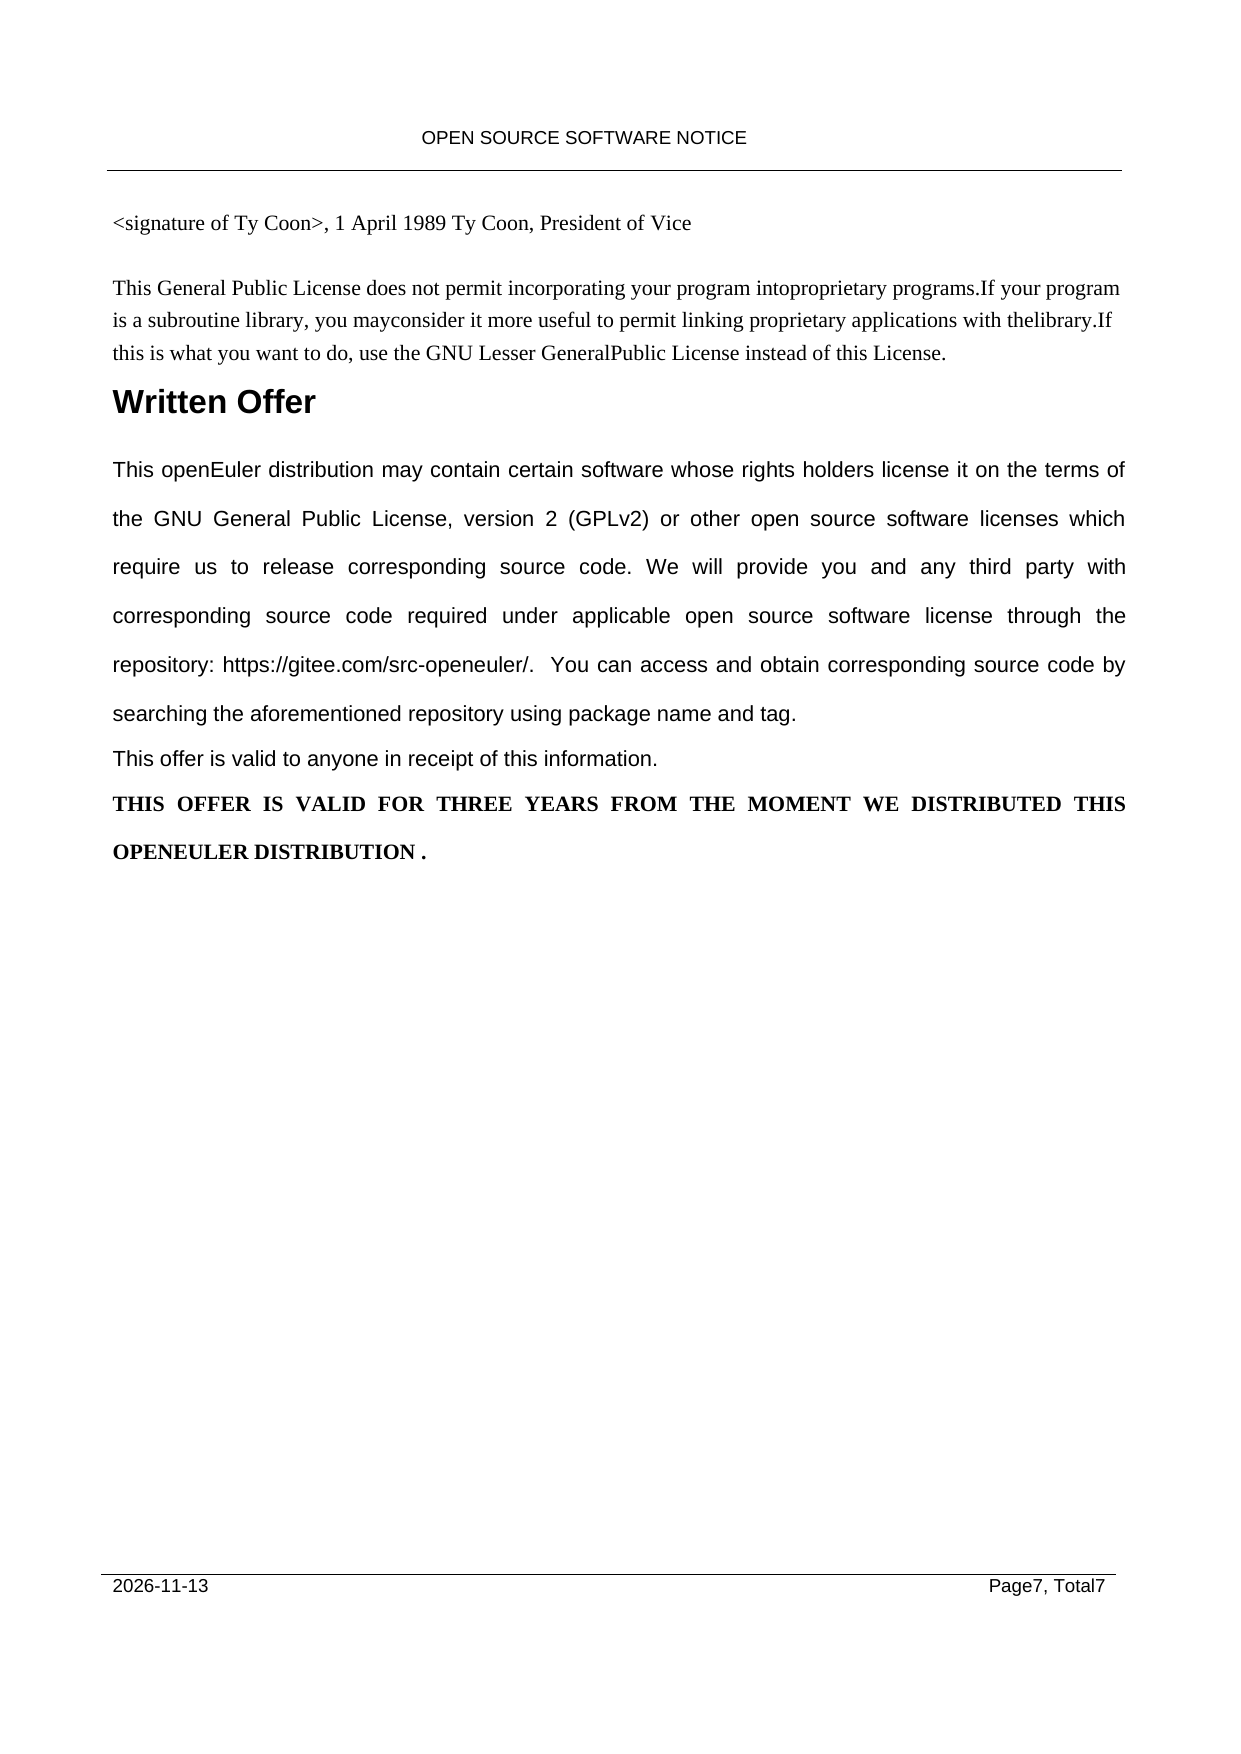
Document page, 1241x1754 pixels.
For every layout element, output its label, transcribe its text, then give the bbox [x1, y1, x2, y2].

text This openEuler distribution may contain certain software whose rights holders license it on the terms of the GNU General Public License, version 2 (GPLv2) or other open source software licenses which require us to release corresponding source code. We will provide you and any third party with corresponding source code required under applicable open source software license through the repository: https://gitee.com/src-openeuler/. You can access and obtain corresponding source code by searching the aforementioned repository using package name and tag. [112, 453, 1128, 729]
text Written Offer [112, 369, 1128, 434]
text THIS OFFER IS VALID FOR THREE YEARS FROM THE MOMENT WE DISTRIBUTED THIS OPENEULER DISTRIBUTION . [112, 787, 1128, 868]
text This offer is valid to anyone in receipt of this information. [112, 742, 1128, 774]
text <signature of Ty Coon>, 1 April 1989 Ty Coon, President of Vice [112, 206, 1128, 239]
text This General Public License does not permit incorporating your program intoproprietary programs.If your program is a subroutine library, you mayconsider it more useful to permit linking proprietary applications with thelibrary.If this is what you want to do, use the GNU Lesser GeneralPublic License instead of this License. [112, 271, 1128, 369]
